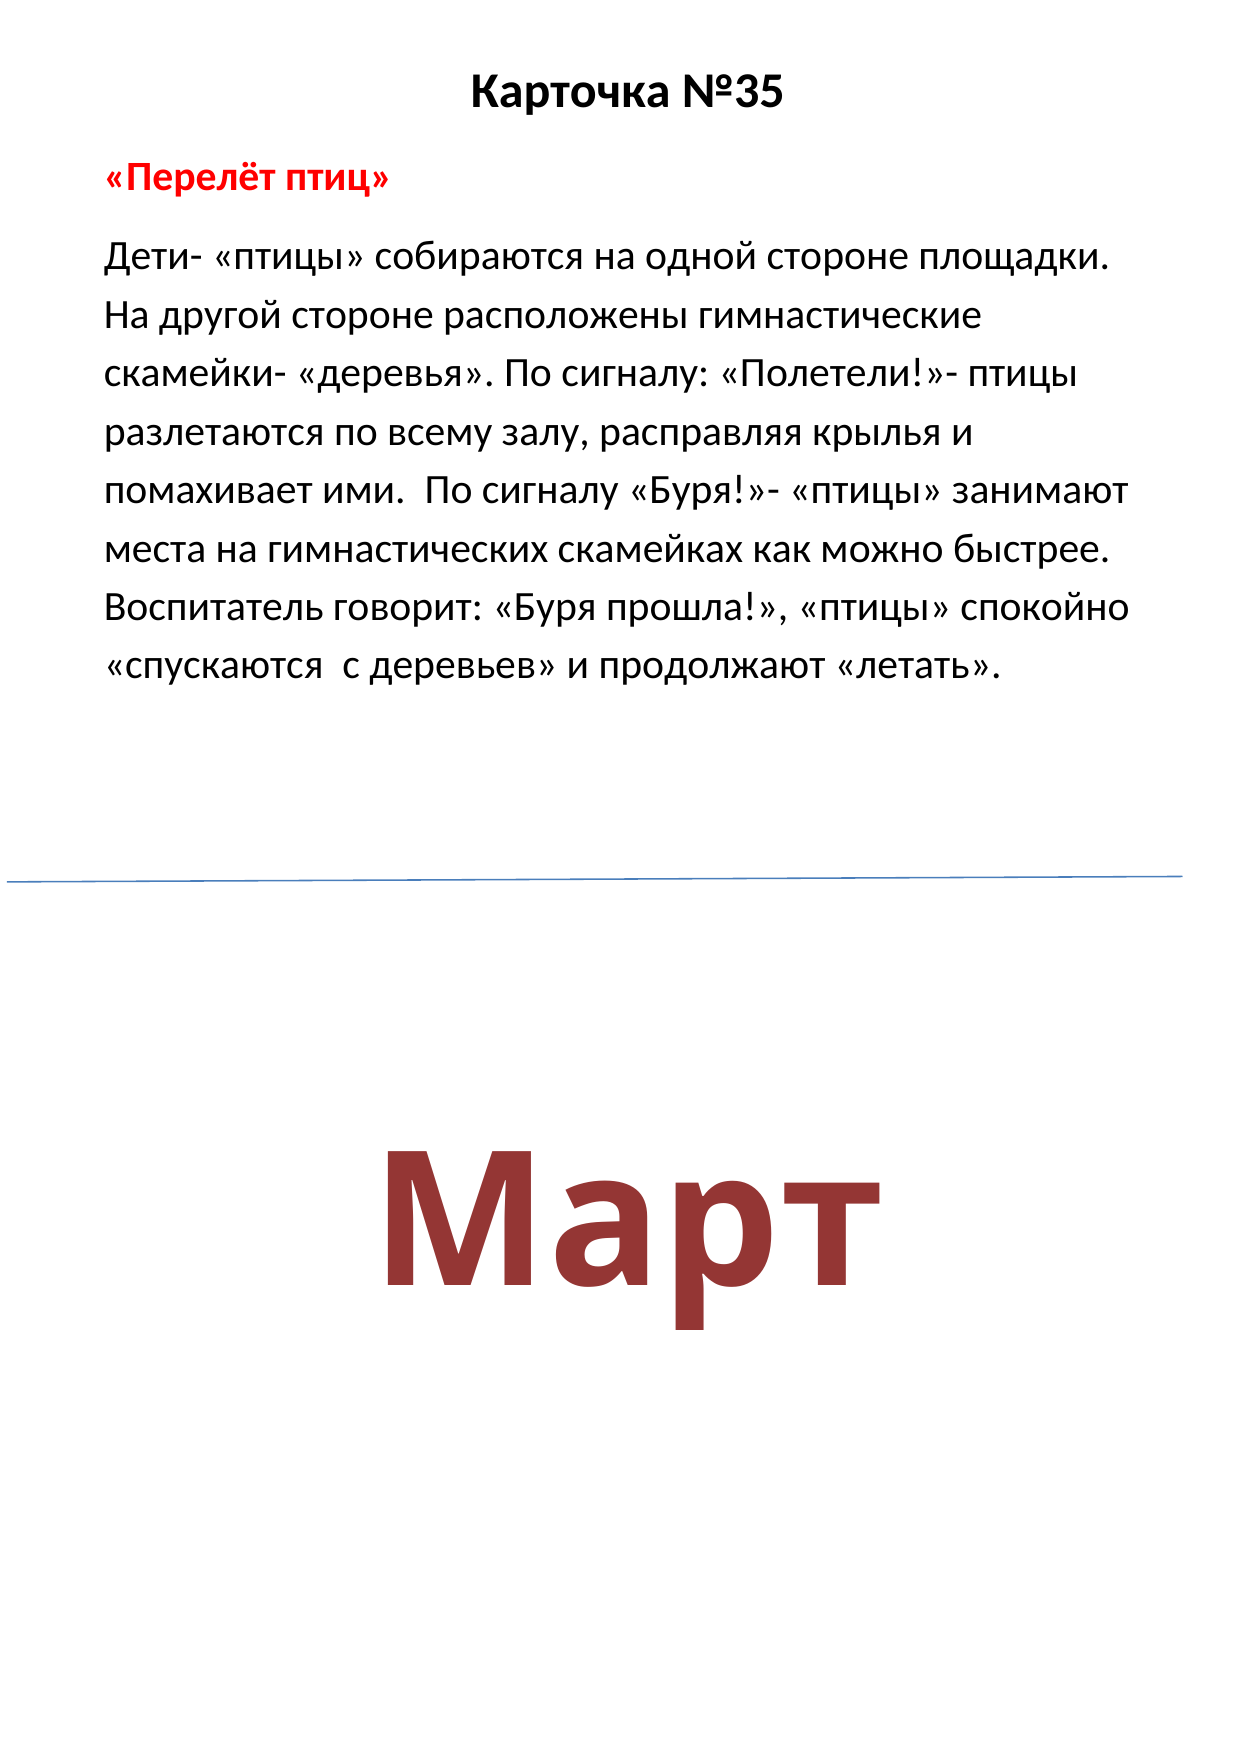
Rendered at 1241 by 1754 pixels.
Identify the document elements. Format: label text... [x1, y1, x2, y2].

text «Перелёт птиц» [103, 150, 1152, 201]
text Дети- «птицы» собираются на одной стороне площадки. На другой стороне расположены гимнастические скамейки- «деревья». По сигналу: «Полетели!»- птицы разлетаются по всему залу, расправляя крылья и помахивает ими. По сигналу «Буря!»- «птицы» занимают места на гимнастических скамейках как можно быстрее. Воспитатель говорит: «Буря прошла!», «птицы» спокойно «спускаются с деревьев» и продолжают «летать». [103, 229, 1152, 689]
text Карточка №35 [103, 59, 1152, 120]
text Март [103, 1085, 1152, 1340]
